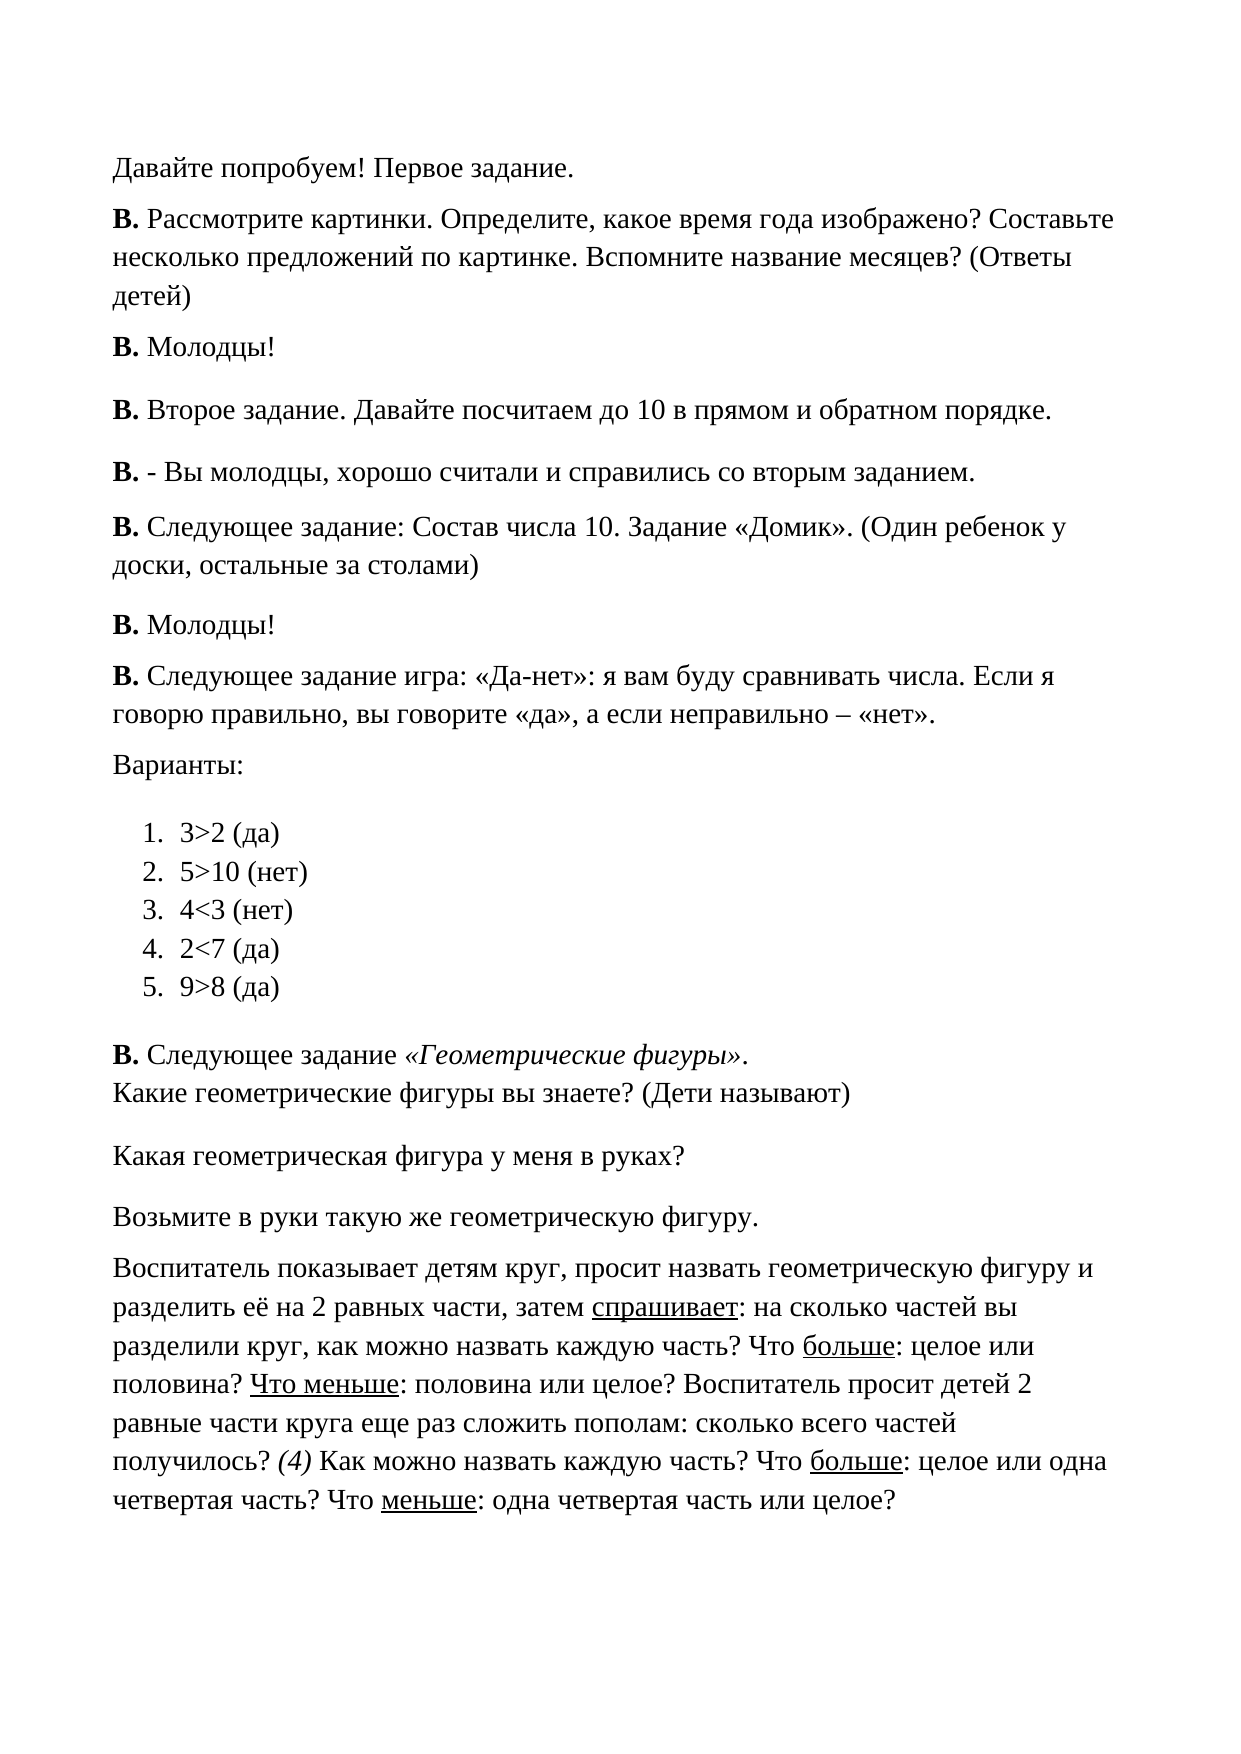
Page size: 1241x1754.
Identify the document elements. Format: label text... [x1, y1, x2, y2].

text Варианты: [112, 747, 1128, 781]
text Воспитатель показывает детям круг, просит назвать геометрическую фигуру и разделить её на 2 равных части, затем спрашивает: на сколько частей вы разделили круг, как можно назвать каждую часть? Что больше: целое или половина? Что меньше: половина или целое? Воспитатель просит детей 2 равные части круга еще раз сложить пополам: сколько всего частей получилось? (4) Как можно назвать каждую часть? Что больше: целое или одна четвертая часть? Что меньше: одна четвертая часть или целое? [112, 1251, 1128, 1515]
list 9>8 (да) [142, 969, 1128, 1003]
text Давайте попробуем! Первое задание. [112, 150, 1128, 183]
text Какая геометрическая фигура у меня в руках? [112, 1138, 1128, 1171]
text В. Молодцы! [112, 607, 1128, 640]
text В. Второе задание. Давайте посчитаем до 10 в прямом и обратном порядке. [354, 392, 1128, 425]
text В. Молодцы! [112, 329, 1128, 363]
text В. Рассмотрите картинки. Определите, какое время года изображено? Составьте несколько предложений по картинке. Вспомните название месяцев? (Ответы детей) [112, 201, 1128, 312]
text Возьмите в руки такую же геометрическую фигуру. [112, 1199, 1128, 1233]
list 3>2 (да) [142, 815, 1128, 849]
list 4<3 (нет) [142, 892, 1128, 926]
text В. Следующее задание игра: «Да-нет»: я вам буду сравнивать числа. Если я говорю правильно, вы говорите «да», а если неправильно – «нет». [112, 658, 1128, 730]
list 2<7 (да) [142, 931, 1128, 964]
text В. - Вы молодцы, хорошо считали и справились со вторым заданием. [112, 454, 1128, 488]
text В. Следующее задание: Состав числа 10. Задание «Домик». (Один ребенок у доски, остальные за столами) [112, 509, 1128, 581]
text Какие геометрические фигуры вы знаете? (Дети называют) [112, 1076, 1128, 1109]
text В. Следующее задание «Геометрические фигуры». [112, 1037, 1128, 1071]
list 5>10 (нет) [142, 854, 1128, 887]
